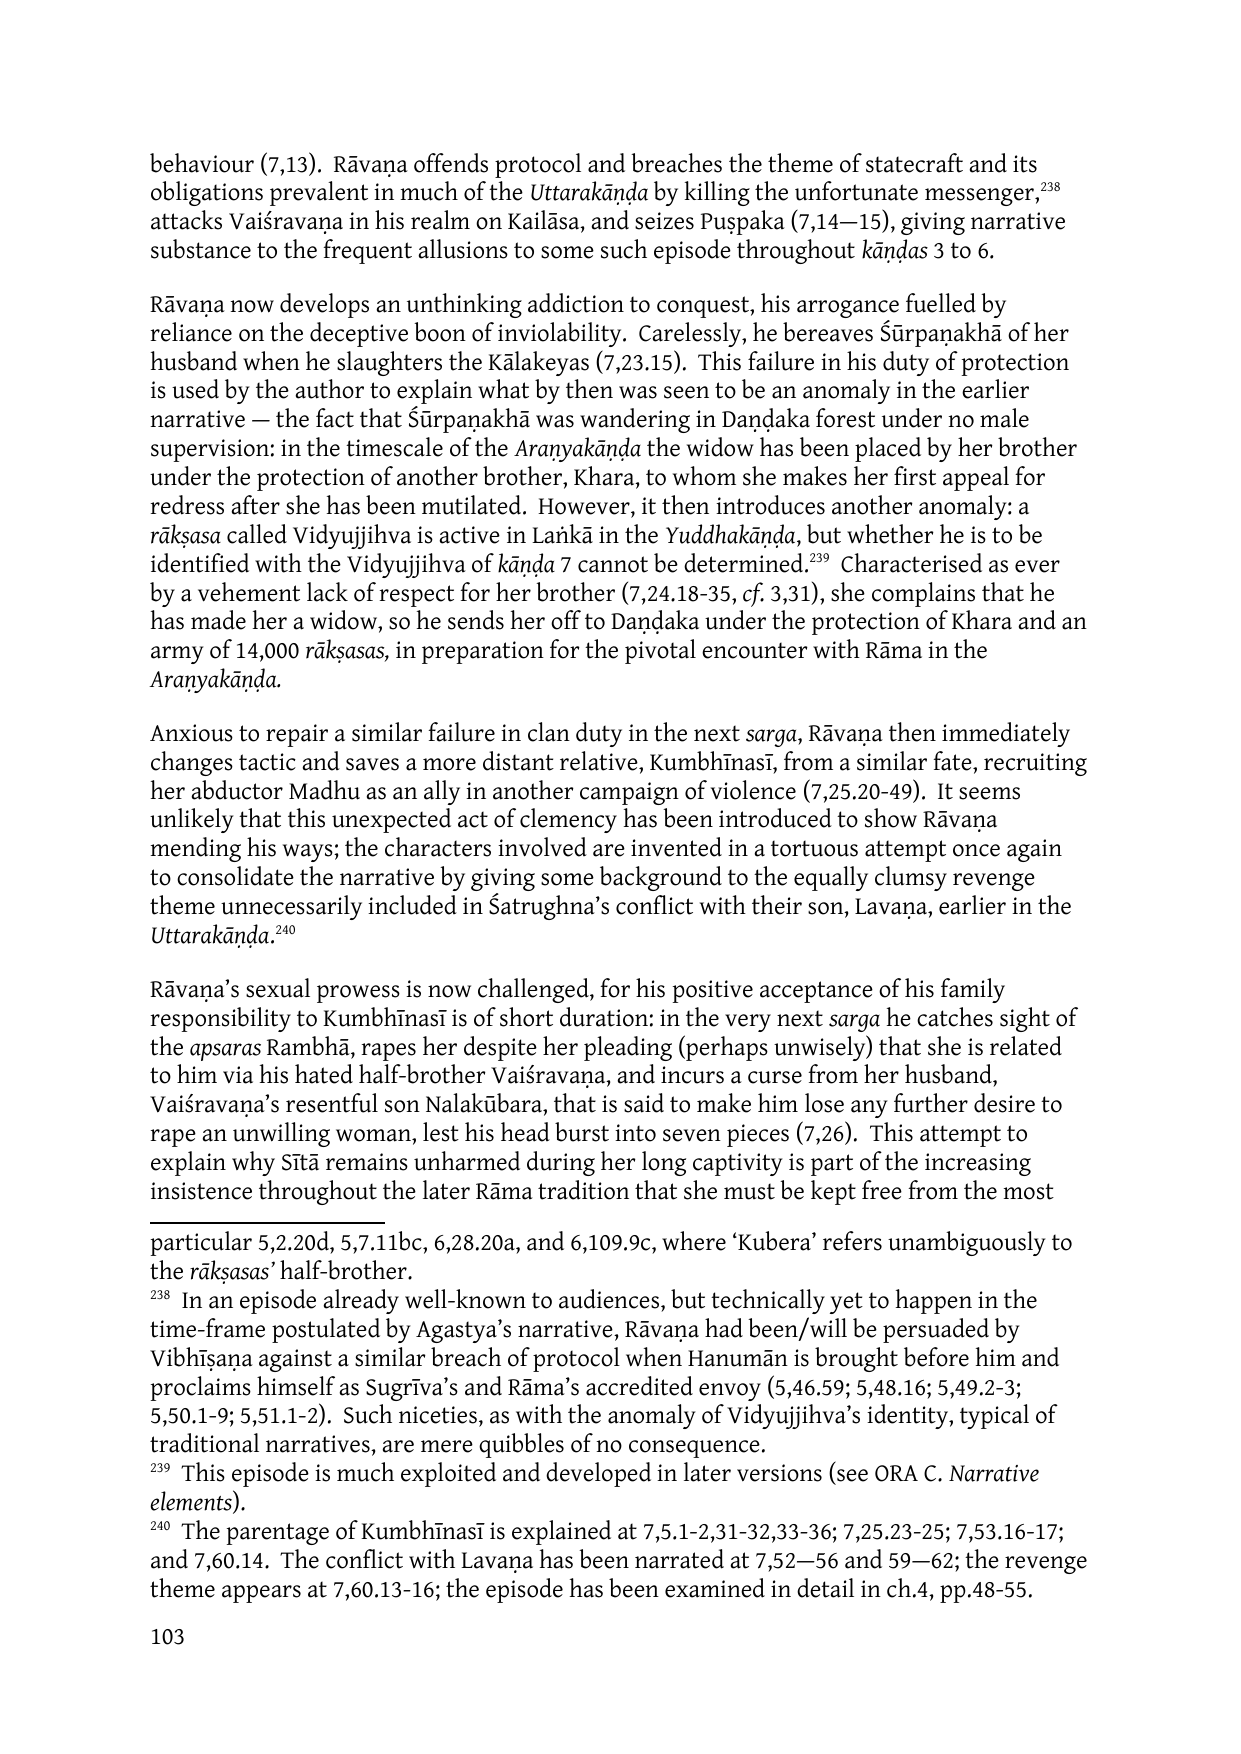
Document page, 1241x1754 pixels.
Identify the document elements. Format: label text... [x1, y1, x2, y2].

text In sarga 12 Rāvaṇa begins his career responsibly by accepting Mandodarī in marriage. The couple then produce a son, Indrajit. Next, Rāvaṇa finds suitable wives for his two brothers, and marries his sister Śūrpaṇakhā to Vidyujjihva, son of Kālaka (7,12.2). However, his sense of family duty is not strong enough to include respect for his virtuous elder non-rākṣasa half-brother, Vaiśravaṇa, who reprimands him for his riotous behaviour (7,13). Rāvaṇa offends protocol and breaches the theme of statecraft and its obligations prevalent in much of the Uttarakāṇḍa by killing the unfortunate messenger, attacks Vaiśravaṇa in his realm on Kailāsa, and seizes Puṣpaka (7,14—15), giving narrative substance to the frequent allusions to some such episode throughout kāṇḍas 3 to 6. [150, 150, 1088, 265]
text Rāvaṇa now develops an unthinking addiction to conquest, his arrogance fuelled by reliance on the deceptive boon of inviolability. Carelessly, he bereaves Śūrpaṇakhā of her husband when he slaughters the Kālakeyas (7,23.15). This failure in his duty of protection is used by the author to explain what by then was seen to be an anomaly in the earlier narrative — the fact that Śūrpaṇakhā was wandering in Daṇḍaka forest under no male supervision: in the timescale of the Araṇyakāṇḍa the widow has been placed by her brother under the protection of another brother, Khara, to whom she makes her first appeal for redress after she has been mutilated. However, it then introduces another anomaly: a rākṣasa called Vidyujjihva is active in Laṅkā in the Yuddhakāṇḍa, but whether he is to be identified with the Vidyujjihva of kāṇḍa 7 cannot be determined. Characterised as ever by a vehement lack of respect for her brother (7,24.18-35, cf. 3,31), she complains that he has made her a widow, so he sends her off to Daṇḍaka under the protection of Khara and an army of 14,000 rākṣasas, in preparation for the pivotal encounter with Rāma in the Araṇyakāṇḍa. [150, 290, 1088, 694]
text Anxious to repair a similar failure in clan duty in the next sarga, Rāvaṇa then immediately changes tactic and saves a more distant relative, Kumbhīnasī, from a similar fate, recruiting her abductor Madhu as an ally in another campaign of violence (7,25.20-49). It seems unlikely that this unexpected act of clemency has been introduced to show Rāvaṇa mending his ways; the characters involved are invented in a tortuous attempt once again to consolidate the narrative by giving some background to the equally clumsy revenge theme unnecessarily included in Śatrughna’s conflict with their son, Lavaṇa, earlier in the Uttarakāṇḍa. [150, 719, 1088, 950]
text Rāvaṇa’s sexual prowess is now challenged, for his positive acceptance of his family responsibility to Kumbhīnasī is of short duration: in the very next sarga he catches sight of the apsaras Rambhā, rapes her despite her pleading (perhaps unwisely) that she is related to him via his hated half-brother Vaiśravaṇa, and incurs a curse from her husband, Vaiśravaṇa’s resentful son Nalakūbara, that is said to make him lose any further desire to rape an unwilling woman, lest his head burst into seven pieces (7,26). This attempt to explain why Sītā remains unharmed during her long captivity is part of the increasing insistence throughout the later Rāma tradition that she must be kept free from the most remote possibility of conferring pollution on her husband now that his earlier role as the “Ideal Hero” is being developed into that of the “Ideal King”. But it wrecks her image as a faithful wife, heroically resisting the threats and blandishments of her captor; she becomes a passive victim, no longer directing the plot. [150, 975, 1088, 1206]
